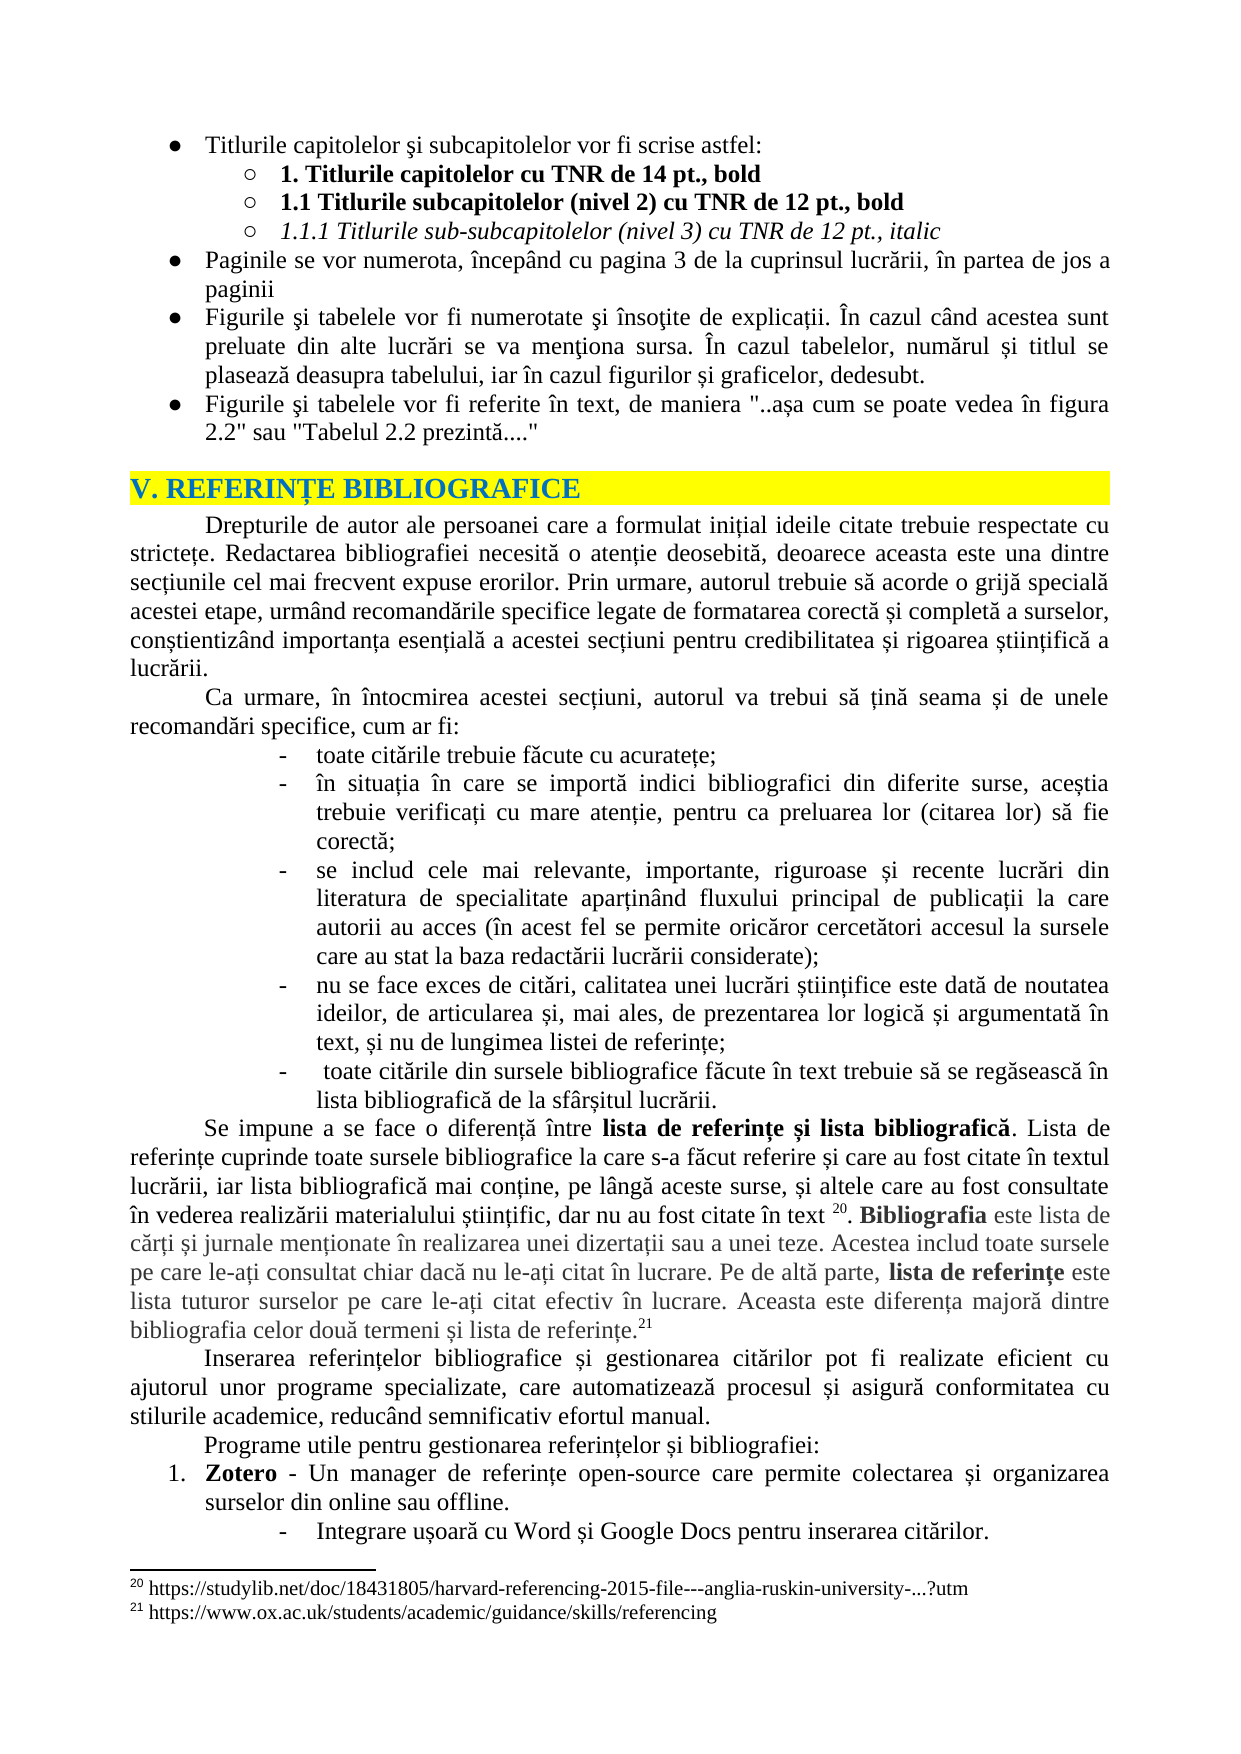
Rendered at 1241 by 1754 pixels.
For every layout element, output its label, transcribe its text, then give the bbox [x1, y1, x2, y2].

list nu se face exces de citǎri, calitatea unei lucrări științifice este dată de noutatea ideilor, de articularea și, mai ales, de prezentarea lor logică și argumentată în text, și nu de lungimea listei de referințe; [279, 970, 1110, 1056]
list toate citările din sursele bibliografice făcute în text trebuie să se regăsească în lista bibliografică de la sfârșitul lucrării. [279, 1056, 1110, 1113]
list Zotero - Un manager de referințe open-source care permite colectarea și organizarea surselor din online sau offline. [167, 1458, 1110, 1516]
list 1.1.1 Titlurile sub-subcapitolelor (nivel 3) cu TNR de 12 pt., italic [242, 216, 1110, 245]
list Figurile şi tabelele vor fi referite în text, de maniera "..așa cum se poate vedea în figura 2.2" sau "Tabelul 2.2 prezintă...." [167, 389, 1110, 446]
text Drepturile de autor ale persoanei care a formulat inițial ideile citate trebuie respectate cu strictețe. Redactarea bibliografiei necesită o atenție deosebită, deoarece aceasta este una dintre secțiunile cel mai frecvent expuse erorilor. Prin urmare, autorul trebuie să acorde o grijă specială acestei etape, urmând recomandările specifice legate de formatarea corectă și completă a surselor, conștientizând importanța esențială a acestei secțiuni pentru credibilitatea și rigoarea științifică a lucrării. [130, 510, 1110, 682]
list toate citǎrile trebuie fǎcute cu acuratețe; [279, 740, 1110, 768]
text Ca urmare, în întocmirea acestei secțiuni, autorul va trebui să țină seama și de unele recomandări specifice, cum ar fi: [130, 682, 1110, 740]
list Integrare ușoară cu Word și Google Docs pentru inserarea citărilor. [279, 1516, 1110, 1545]
list Titlurile capitolelor şi subcapitolelor vor fi scrise astfel: [167, 130, 1110, 159]
list se includ cele mai relevante, importante, riguroase și recente lucrări din literatura de specialitate aparținând fluxului principal de publicații la care autorii au acces (în acest fel se permite oricăror cercetători accesul la sursele care au stat la baza redactării lucrării considerate); [279, 855, 1110, 970]
list Paginile se vor numerota, începând cu pagina 3 de la cuprinsul lucrării, în partea de jos a paginii [167, 245, 1110, 302]
subtitle V. Referințe bibliografice [130, 471, 1110, 505]
list 1.1 Titlurile subcapitolelor (nivel 2) cu TNR de 12 pt., bold [242, 187, 1110, 216]
list în situația în care se importă indici bibliografici din diferite surse, aceștia trebuie verificați cu mare atenție, pentru ca preluarea lor (citarea lor) să fie corectă; [279, 768, 1110, 855]
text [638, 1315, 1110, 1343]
text Programe utile pentru gestionarea referințelor și bibliografiei: [130, 1430, 1110, 1458]
list 1. Titlurile capitolelor cu TNR de 14 pt., bold [242, 159, 1110, 187]
text Inserarea referințelor bibliografice și gestionarea citărilor pot fi realizate eficient cu ajutorul unor programe specializate, care automatizează procesul și asigură conformitatea cu stilurile academice, reducând semnificativ efortul manual. [130, 1343, 1110, 1430]
list Figurile şi tabelele vor fi numerotate şi însoţite de explicații. În cazul când acestea sunt preluate din alte lucrări se va menţiona sursa. În cazul tabelelor, numărul și titlul se plasează deasupra tabelului, iar în cazul figurilor și graficelor, dedesubt. [167, 302, 1110, 389]
text Se impune a se face o diferență între lista de referințe și lista bibliografică. Lista de referințe cuprinde toate sursele bibliografice la care s-a făcut referire și care au fost citate în textul lucrării, iar lista bibliografică mai conține, pe lângă aceste surse, și altele care au fost consultate în vederea realizării materialului științific, dar nu au fost citate în text . Bibliografia este lista de cărți și jurnale menționate în realizarea unei dizertații sau a unei teze. Acestea includ toate sursele pe care le-ați consultat chiar dacă nu le-ați citat în lucrare. Pe de altă parte, lista de referințe este lista tuturor surselor pe care le-ați citat efectiv în lucrare. Aceasta este diferența majoră dintre bibliografia celor două termeni și lista de referințe. [130, 1113, 1110, 1229]
